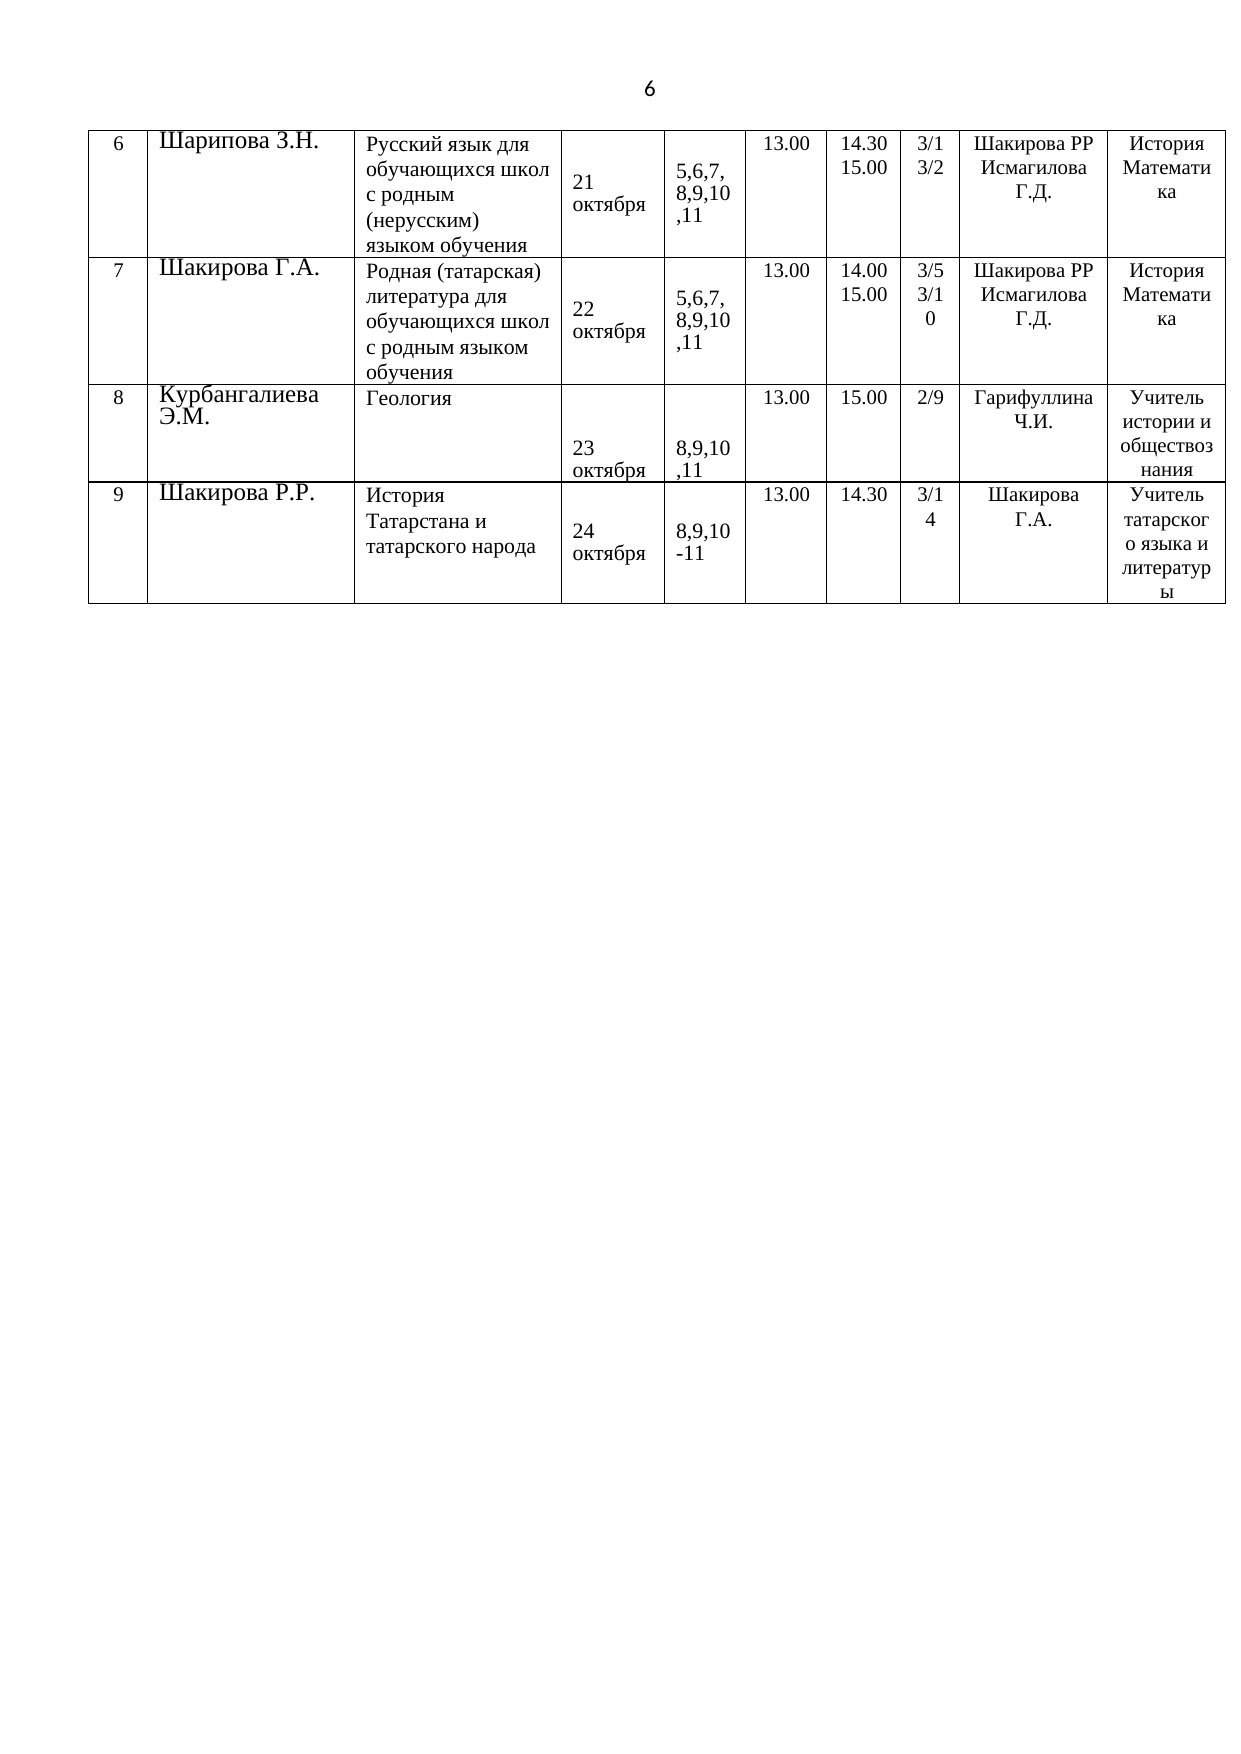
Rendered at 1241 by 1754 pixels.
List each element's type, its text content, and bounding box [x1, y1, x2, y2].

table_cell Шакирова Г.А. [148, 258, 354, 384]
table_cell Шакирова РР Исмагилова Г.Д. [960, 258, 1107, 384]
table_cell 24 октября [562, 483, 664, 603]
table_cell Курбангалиева Э.М. [148, 385, 354, 481]
table_cell 13.00 [746, 483, 826, 603]
table_cell 9 [89, 483, 147, 603]
table_cell 3/1 3/2 [901, 131, 959, 257]
table_cell Гарифуллина Ч.И. [960, 385, 1107, 481]
table_cell 3/5 3/10 [901, 258, 959, 384]
table_cell История Математика [1108, 131, 1225, 257]
table_cell Учитель истории и обществознания [1108, 385, 1225, 481]
table_cell 21 октября [562, 131, 664, 257]
table_cell 23 октября [562, 385, 664, 481]
table_cell 13.00 [746, 258, 826, 384]
table_cell 8 [89, 385, 147, 481]
table_cell 13.00 [746, 131, 826, 257]
table_cell 15.00 [827, 385, 900, 481]
table_cell 7 [89, 258, 147, 384]
table_cell 5,6,7,8,9,10,11 [665, 131, 745, 257]
table_cell 14.30 15.00 [827, 131, 900, 257]
table_cell 3/14 [901, 483, 959, 603]
table_cell 14.30 [827, 483, 900, 603]
table_cell 8,9,10-11 [665, 483, 745, 603]
table_cell 8,9,10,11 [665, 385, 745, 481]
table_cell Шакирова Г.А. [960, 483, 1107, 603]
table_cell Шарипова З.Н. [148, 131, 354, 257]
table_cell 22 октября [562, 258, 664, 384]
table_cell 2/9 [901, 385, 959, 481]
table_cell История Татарстана и татарского народа [355, 483, 561, 603]
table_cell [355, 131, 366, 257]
table_cell История Математика [1108, 258, 1225, 384]
table_cell Родная (татарская) литература для обучающихся школ с родным языком обучения [355, 258, 561, 384]
table_cell Геология [355, 385, 561, 481]
table_cell 6 [89, 131, 147, 257]
table_cell 5,6,7,8,9,10,11 [665, 258, 745, 384]
table_cell 13.00 [746, 385, 826, 481]
table_cell Русский язык для обучающихся школ с родным (нерусским) языком обучения [454, 131, 561, 257]
table_cell Учитель татарского языка и литературы [1108, 483, 1225, 603]
table_cell Шакирова РР Исмагилова Г.Д. [960, 131, 1107, 257]
table_cell Шакирова Р.Р. [148, 483, 354, 603]
table_cell 14.00 15.00 [827, 258, 900, 384]
